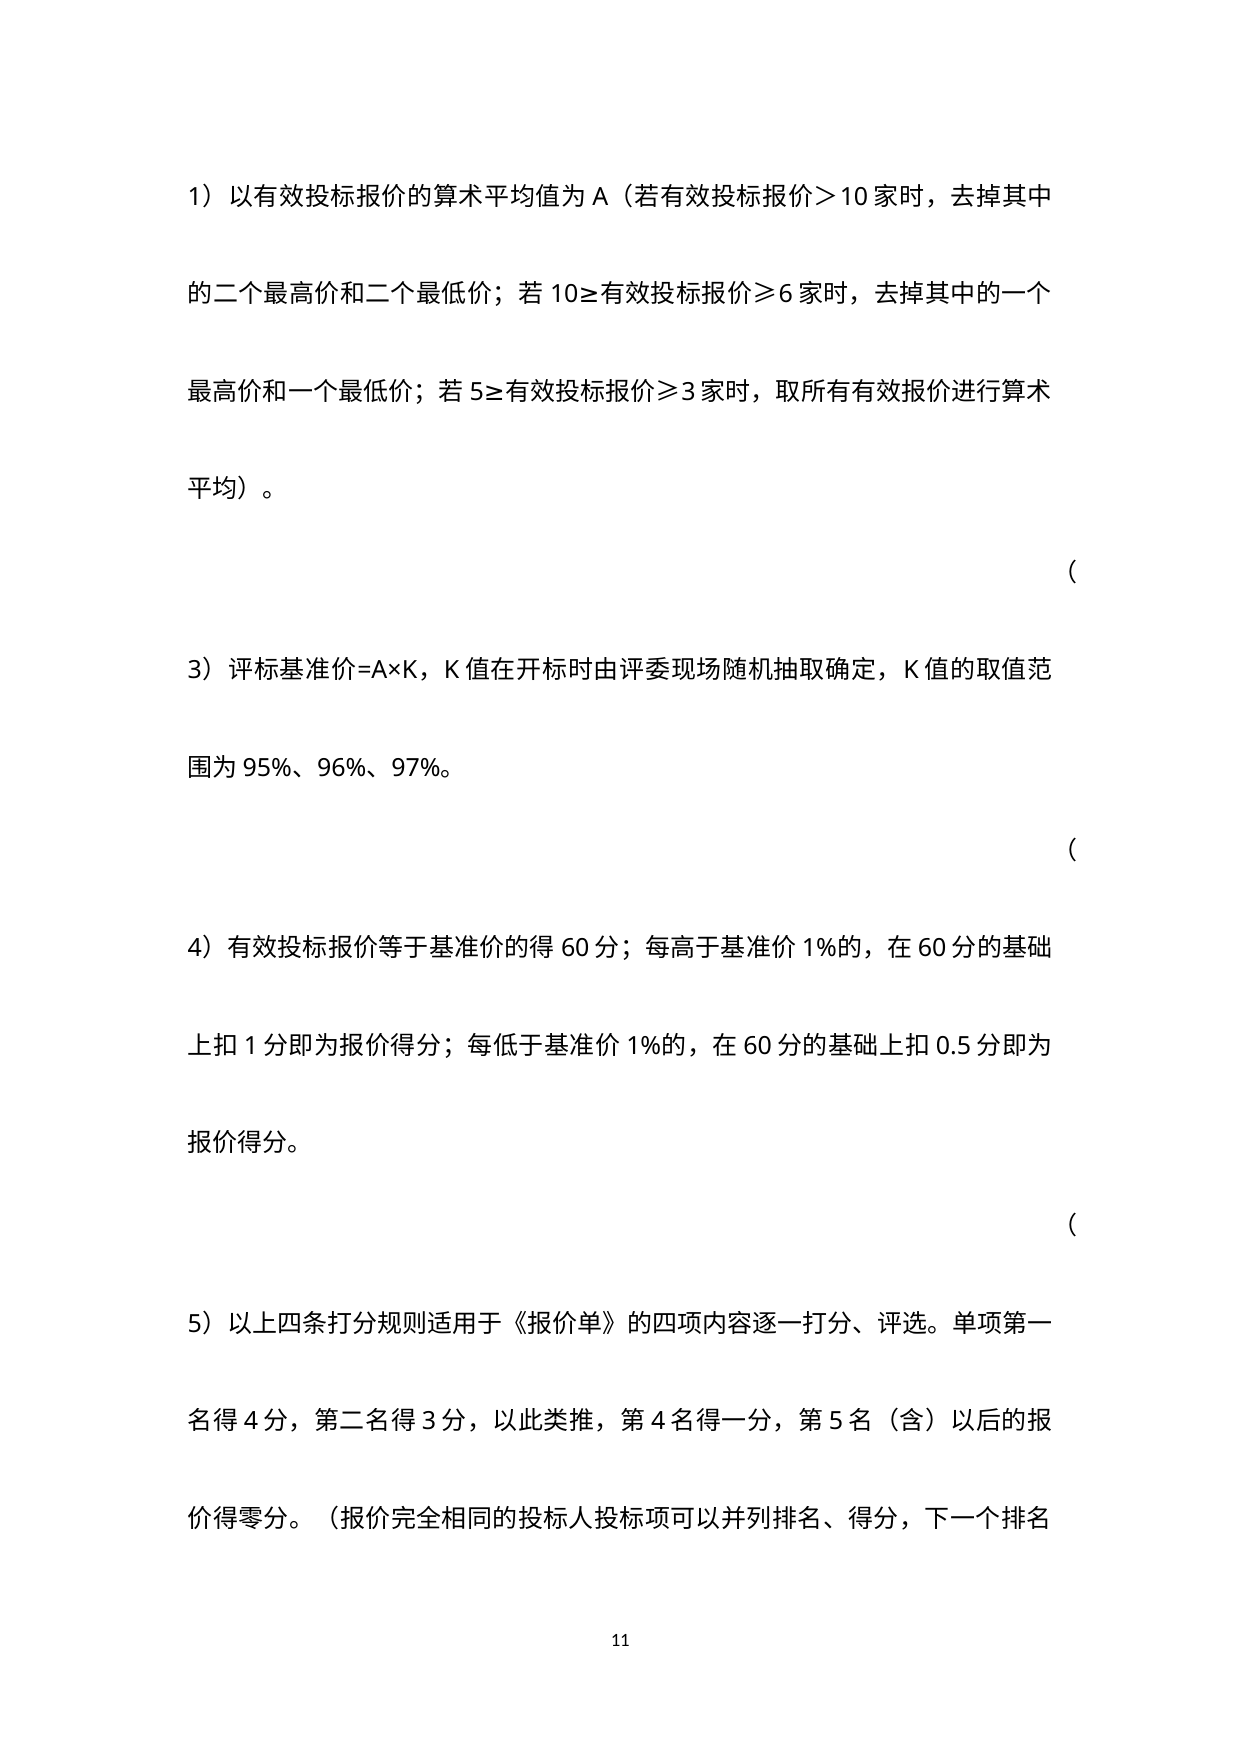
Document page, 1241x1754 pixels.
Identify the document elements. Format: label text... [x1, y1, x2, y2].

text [187, 162, 1053, 519]
text （4）有效投标报价等于基准价的得60分；每高于基准价1%的，在60分的基础上扣1分即为报价得分；每低于基准价1%的，在60分的基础上扣0.5分即为报价得分。 [187, 816, 1053, 1173]
text （3）评标基准价=A×K，K值在开标时由评委现场随机抽取确定，K值的取值范围为95%、96%、97%。 [187, 538, 1053, 798]
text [187, 1191, 1053, 1549]
